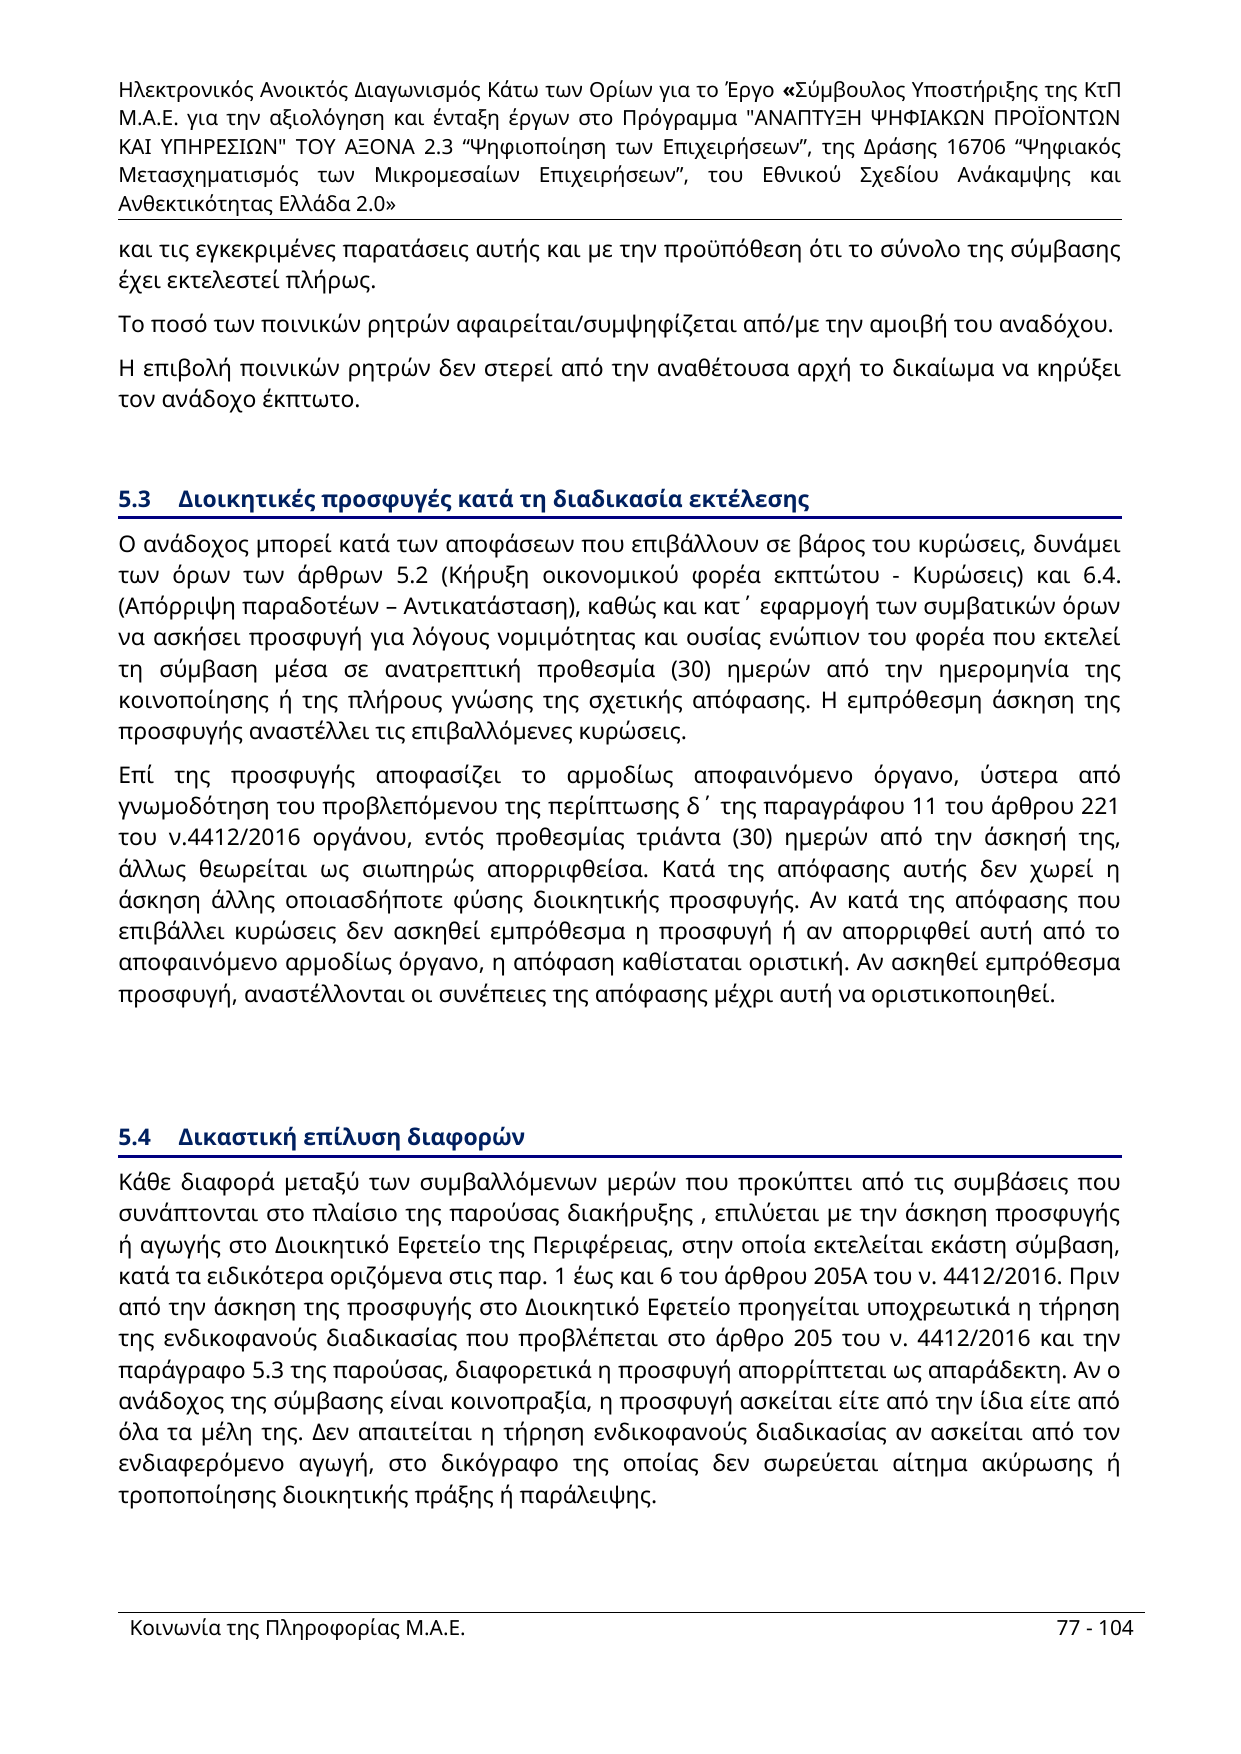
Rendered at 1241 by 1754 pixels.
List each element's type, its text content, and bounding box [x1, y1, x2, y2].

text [118, 233, 1122, 295]
text Κάθε διαφορά μεταξύ των συμβαλλόμενων μερών που προκύπτει από τις συμβάσεις που συνάπτονται στο πλαίσιο της παρούσας διακήρυξης , επιλύεται με την άσκηση προσφυγής ή αγωγής στο Διοικητικό Εφετείο της Περιφέρειας, στην οποία εκτελείται εκάστη σύμβαση, κατά τα ειδικότερα οριζόμενα στις παρ. 1 έως και 6 του άρθρου 205Α του ν. 4412/2016. Πριν από την άσκηση της προσφυγής στο Διοικητικό Εφετείο προηγείται υποχρεωτικά η τήρηση της ενδικοφανούς διαδικασίας που προβλέπεται στο άρθρο 205 του ν. 4412/2016 και την παράγραφο 5.3 της παρούσας, διαφορετικά η προσφυγή απορρίπτεται ως απαράδεκτη. Αν ο ανάδοχος της σύμβασης είναι κοινοπραξία, η προσφυγή ασκείται είτε από την ίδια είτε από όλα τα μέλη της. Δεν απαιτείται η τήρηση ενδικοφανούς διαδικασίας αν ασκείται από τον ενδιαφερόμενο αγωγή, στο δικόγραφο της οποίας δεν σωρεύεται αίτημα ακύρωσης ή τροποποίησης διοικητικής πράξης ή παράλειψης. [118, 1166, 1122, 1510]
text Το ποσό των ποινικών ρητρών αφαιρείται/συμψηφίζεται από/με την αμοιβή του αναδόχου. [118, 308, 1122, 339]
subtitle Δικαστική επίλυση διαφορών [118, 1121, 1122, 1155]
text Η επιβολή ποινικών ρητρών δεν στερεί από την αναθέτουσα αρχή το δικαίωμα να κηρύξει τον ανάδοχο έκπτωτο. [118, 352, 1122, 414]
text Επί της προσφυγής αποφασίζει το αρμοδίως αποφαινόμενο όργανο, ύστερα από γνωμοδότηση του προβλεπόμενου της περίπτωσης δ΄ της παραγράφου 11 του άρθρου 221 του ν.4412/2016 οργάνου, εντός προθεσμίας τριάντα (30) ημερών από την άσκησή της, άλλως θεωρείται ως σιωπηρώς απορριφθείσα. Κατά της απόφασης αυτής δεν χωρεί η άσκηση άλλης οποιασδήποτε φύσης διοικητικής προσφυγής. Αν κατά της απόφασης που επιβάλλει κυρώσεις δεν ασκηθεί εμπρόθεσμα η προσφυγή ή αν απορριφθεί αυτή από το αποφαινόμενο αρμοδίως όργανο, η απόφαση καθίσταται οριστική. Αν ασκηθεί εμπρόθεσμα προσφυγή, αναστέλλονται οι συνέπειες της απόφασης μέχρι αυτή να οριστικοποιηθεί. [118, 759, 1122, 1009]
text Ο ανάδοχος μπορεί κατά των αποφάσεων που επιβάλλουν σε βάρος του κυρώσεις, δυνάμει των όρων των άρθρων 5.2 (Κήρυξη οικονομικού φορέα εκπτώτου - Κυρώσεις) και 6.4. (Απόρριψη παραδοτέων – Αντικατάσταση), καθώς και κατ΄ εφαρμογή των συμβατικών όρων να ασκήσει προσφυγή για λόγους νομιμότητας και ουσίας ενώπιον του φορέα που εκτελεί τη σύμβαση μέσα σε ανατρεπτική προθεσμία (30) ημερών από την ημερομηνία της κοινοποίησης ή της πλήρους γνώσης της σχετικής απόφασης. Η εμπρόθεσμη άσκηση της προσφυγής αναστέλλει τις επιβαλλόμενες κυρώσεις. [118, 528, 1122, 746]
subtitle Διοικητικές προσφυγές κατά τη διαδικασία εκτέλεσης [118, 483, 1122, 516]
